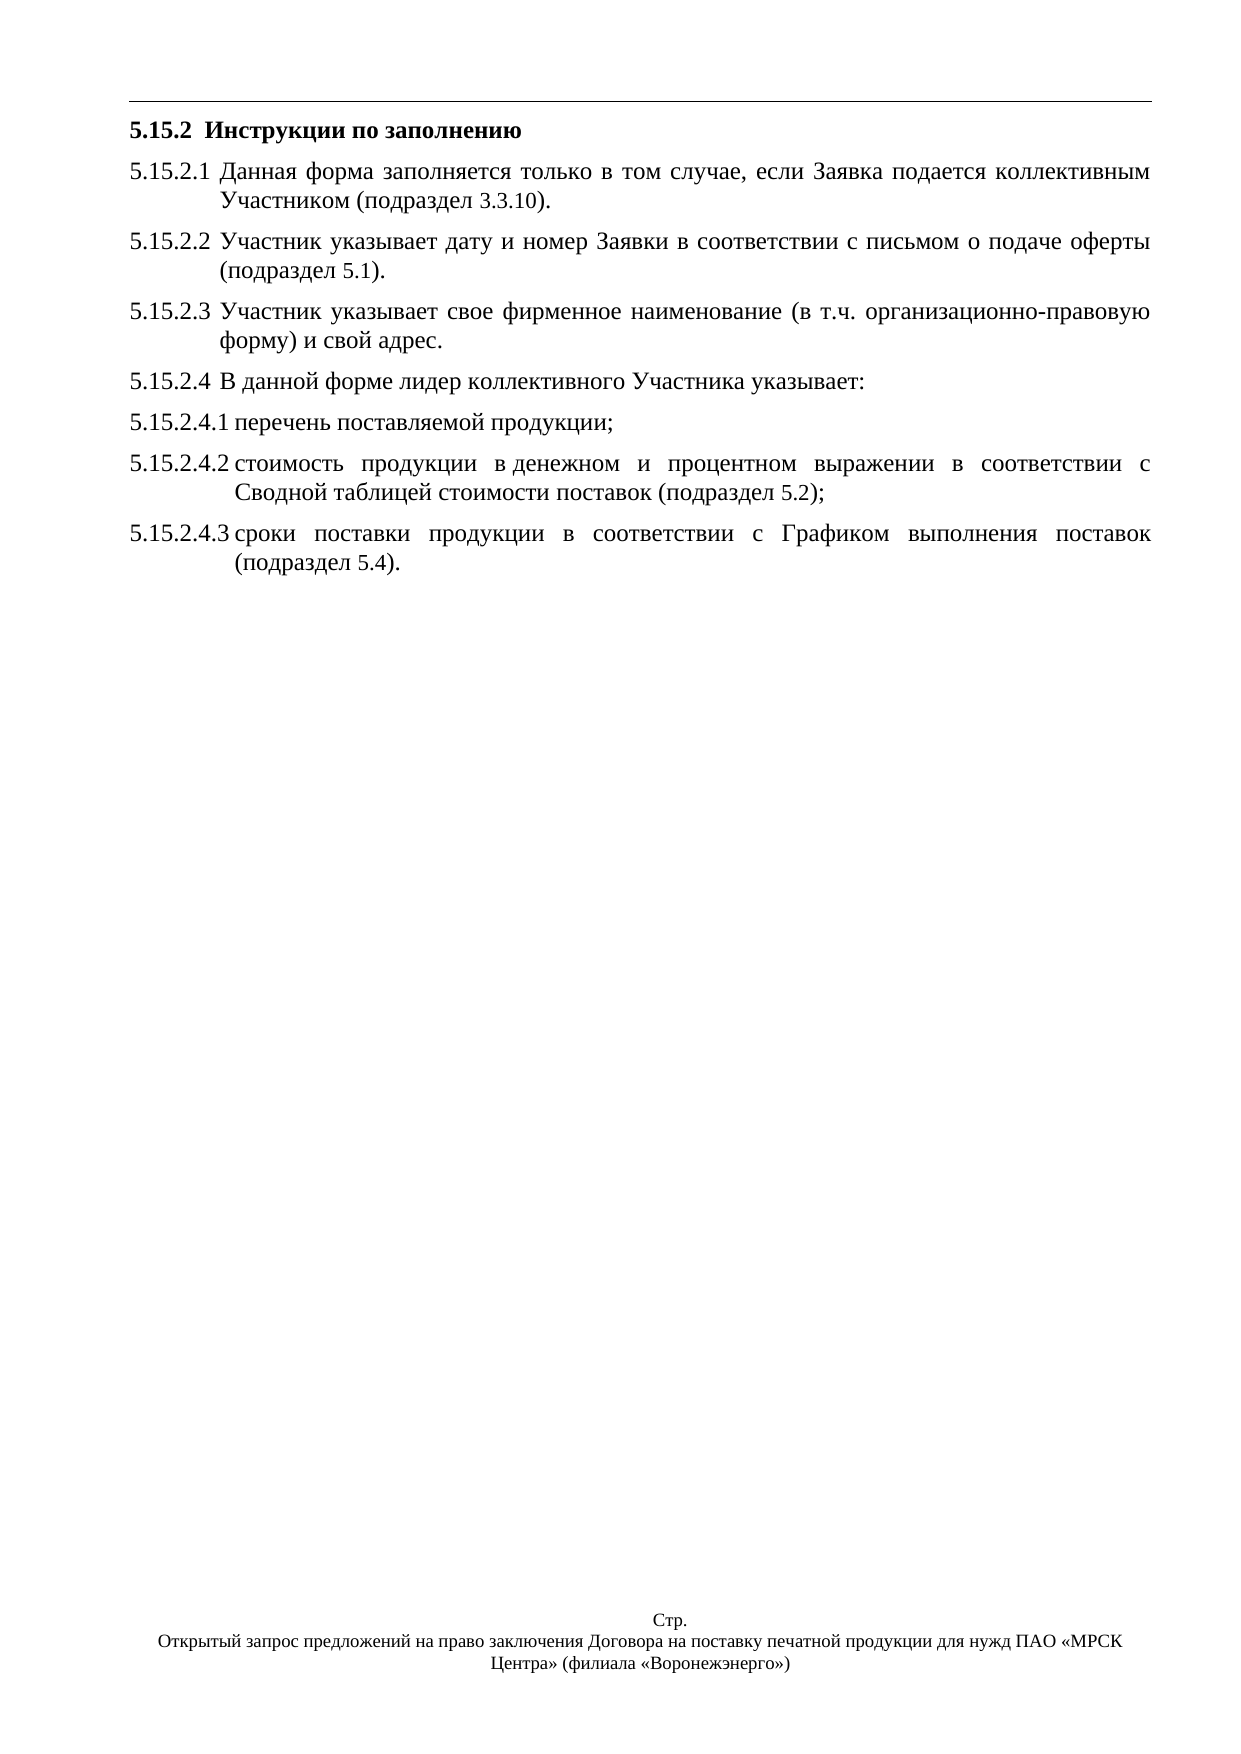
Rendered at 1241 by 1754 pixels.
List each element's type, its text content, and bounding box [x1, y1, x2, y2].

list перечень поставляемой продукции; [129, 407, 1152, 436]
list Данная форма заполняется только в том случае, если Заявка подается коллективным Участником (подраздел 3.3.10). [129, 156, 1152, 213]
list Участник указывает свое фирменное наименование (в т.ч. организационно-правовую форму) и свой адрес. [129, 296, 1152, 353]
list В данной форме лидер коллективного Участника указывает: [129, 366, 1152, 395]
subtitle Инструкции по заполнению [129, 115, 1152, 143]
list стоимость продукции в денежном и процентном выражении в соответствии с Сводной таблицей стоимости поставок (подраздел 5.2); [129, 448, 1152, 506]
list сроки поставки продукции в соответствии с Графиком выполнения поставок (подраздел 5.4). [129, 518, 1152, 576]
list Участник указывает дату и номер Заявки в соответствии с письмом о подаче оферты (подраздел 5.1). [129, 226, 1152, 283]
